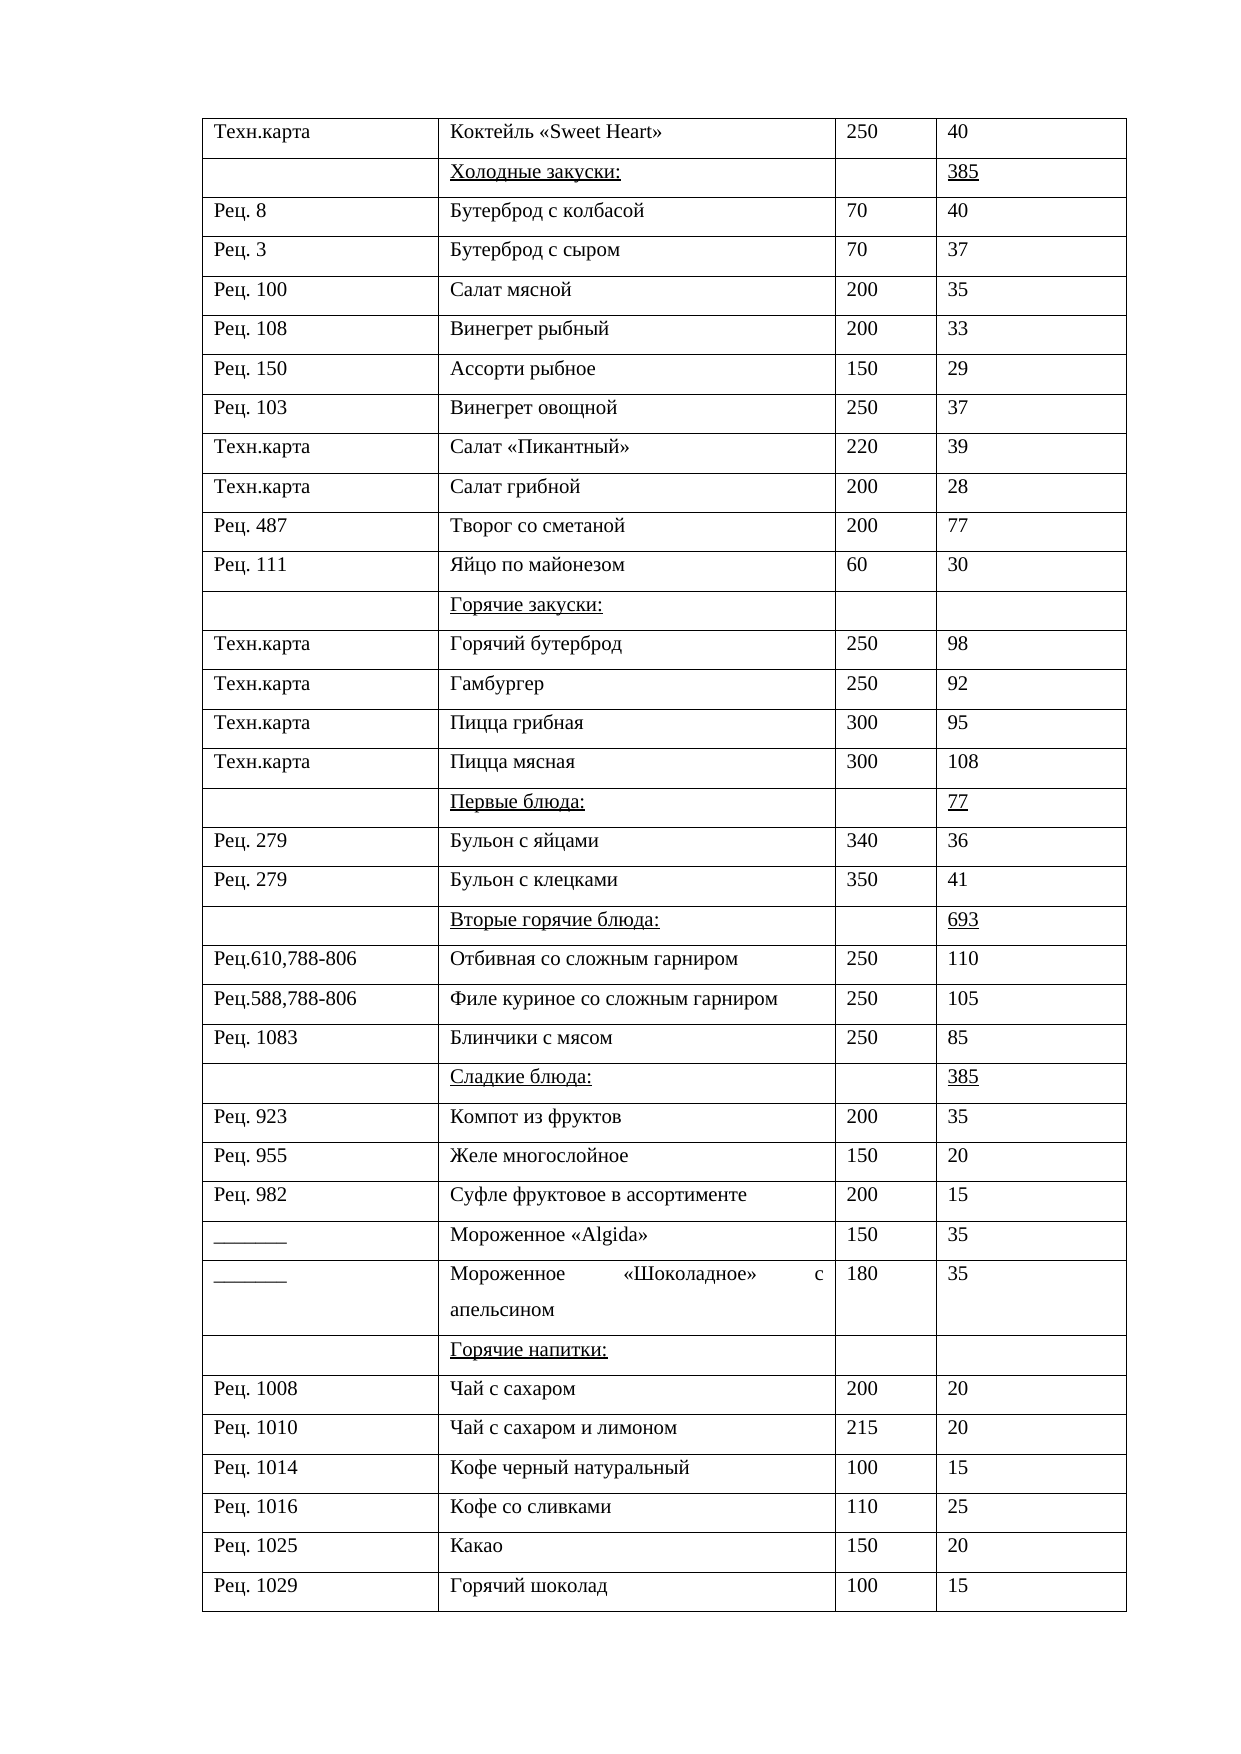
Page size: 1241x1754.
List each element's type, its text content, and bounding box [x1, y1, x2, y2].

table_cell 150 [836, 355, 936, 394]
table_cell Рец. 1083 [203, 1025, 438, 1063]
table_cell Рец. 487 [203, 513, 438, 551]
table_cell Техн.карта [203, 749, 438, 787]
table_cell 250 [836, 395, 936, 433]
table_cell 300 [836, 749, 936, 787]
table_cell Рец. 279 [203, 828, 438, 866]
table_cell Рец. 111 [203, 552, 438, 591]
table_cell Коктейль «Sweet Heart» [439, 119, 835, 157]
table_cell 108 [937, 749, 1126, 787]
table_cell Салат грибной [439, 474, 835, 512]
table_cell Пицца грибная [439, 710, 835, 748]
table_cell _______ [203, 1222, 438, 1260]
table_cell [836, 789, 936, 827]
table_cell Отбивная со сложным гарниром [439, 946, 835, 984]
table_cell Винегрет рыбный [439, 316, 835, 354]
table_cell Творог со сметаной [439, 513, 835, 551]
table_cell Рец. 103 [203, 395, 438, 433]
table_cell Холодные закуски: [439, 159, 835, 197]
table_cell 150 [836, 1533, 936, 1572]
table_cell 300 [836, 710, 936, 748]
table_cell Бутерброд с колбасой [439, 198, 835, 236]
table_cell Техн.карта [203, 119, 438, 157]
table_cell 20 [937, 1376, 1126, 1414]
table_cell Бульон с клецками [439, 867, 835, 906]
table_cell 28 [937, 474, 1126, 512]
table_cell 110 [937, 946, 1126, 984]
table_cell 200 [836, 513, 936, 551]
table_cell 85 [937, 1025, 1126, 1063]
table_cell 35 [937, 1261, 1126, 1335]
table_cell Винегрет овощной [439, 395, 835, 433]
table_cell 220 [836, 434, 936, 472]
table_cell Салат мясной [439, 277, 835, 315]
table_cell [937, 1336, 1126, 1375]
table_cell [203, 789, 438, 827]
table_cell 250 [836, 631, 936, 669]
table_cell 385 [937, 1064, 1126, 1102]
table_cell 350 [836, 867, 936, 906]
table_cell 20 [937, 1143, 1126, 1181]
table_cell Рец. 955 [203, 1143, 438, 1181]
table_cell Рец. 1016 [203, 1494, 438, 1532]
table_cell 100 [836, 1455, 936, 1493]
table_cell Блинчики с мясом [439, 1025, 835, 1063]
table_cell Бутерброд с сыром [439, 237, 835, 276]
table_cell 385 [937, 159, 1126, 197]
table_cell Техн.карта [203, 474, 438, 512]
table_cell [836, 1336, 936, 1375]
table_cell 95 [937, 710, 1126, 748]
table_cell [203, 1336, 438, 1375]
table_cell 25 [937, 1494, 1126, 1532]
table_cell 20 [937, 1533, 1126, 1572]
table_cell Суфле фруктовое в ассортименте [439, 1182, 835, 1221]
table_cell Бульон с яйцами [439, 828, 835, 866]
table_cell Горячие напитки: [439, 1336, 835, 1375]
table_cell 340 [836, 828, 936, 866]
table_cell 250 [836, 119, 936, 157]
table_cell _______ [203, 1261, 438, 1335]
table_cell 30 [937, 552, 1126, 591]
table_cell 200 [836, 474, 936, 512]
table_cell 20 [937, 1415, 1126, 1453]
table_cell Рец. 279 [203, 867, 438, 906]
table_cell Кофе черный натуральный [439, 1455, 835, 1493]
table_cell 250 [836, 1025, 936, 1063]
table_cell [836, 592, 936, 630]
table_cell 92 [937, 670, 1126, 709]
table_cell [203, 592, 438, 630]
table_cell Рец. 1008 [203, 1376, 438, 1414]
table_cell Рец.588,788-806 [203, 985, 438, 1024]
table_cell 250 [836, 946, 936, 984]
table_cell 250 [836, 985, 936, 1024]
table_cell Рец. 150 [203, 355, 438, 394]
table_cell 60 [836, 552, 936, 591]
table_cell Техн.карта [203, 670, 438, 709]
table_cell [836, 159, 936, 197]
table_cell Техн.карта [203, 434, 438, 472]
table_cell 250 [836, 670, 936, 709]
table_cell 693 [937, 907, 1126, 945]
table_cell 215 [836, 1415, 936, 1453]
table_cell 37 [937, 395, 1126, 433]
table_cell [203, 1064, 438, 1102]
table_cell 37 [937, 237, 1126, 276]
table_cell Вторые горячие блюда: [439, 907, 835, 945]
table_cell Желе многослойное [439, 1143, 835, 1181]
table_cell Горячие закуски: [439, 592, 835, 630]
table_cell Рец. 1025 [203, 1533, 438, 1572]
table_cell Мороженное «Algida» [439, 1222, 835, 1260]
table_cell Горячий шоколад [439, 1573, 835, 1611]
table_cell Мороженное «Шоколадное» с апельсином [439, 1261, 835, 1335]
table_cell 77 [937, 789, 1126, 827]
table_cell Рец. 1010 [203, 1415, 438, 1453]
table_cell Кофе со сливками [439, 1494, 835, 1532]
table_cell 150 [836, 1222, 936, 1260]
table_cell 36 [937, 828, 1126, 866]
table_cell [836, 907, 936, 945]
table_cell Яйцо по майонезом [439, 552, 835, 591]
table_cell 15 [937, 1573, 1126, 1611]
table_cell [203, 907, 438, 945]
table_cell Рец. 3 [203, 237, 438, 276]
table_cell 98 [937, 631, 1126, 669]
table_cell 150 [836, 1143, 936, 1181]
table_cell Пицца мясная [439, 749, 835, 787]
table_cell 39 [937, 434, 1126, 472]
table_cell Компот из фруктов [439, 1104, 835, 1142]
table_cell 35 [937, 277, 1126, 315]
table_cell [937, 592, 1126, 630]
table_cell 110 [836, 1494, 936, 1532]
table_cell 200 [836, 316, 936, 354]
table_cell [203, 159, 438, 197]
table_cell Рец. 923 [203, 1104, 438, 1142]
table_cell 33 [937, 316, 1126, 354]
table_cell Чай с сахаром [439, 1376, 835, 1414]
table_cell Рец.610,788-806 [203, 946, 438, 984]
table_cell 100 [836, 1573, 936, 1611]
table_cell Рец. 982 [203, 1182, 438, 1221]
table_cell Чай с сахаром и лимоном [439, 1415, 835, 1453]
table_cell 77 [937, 513, 1126, 551]
table_cell 200 [836, 277, 936, 315]
table_cell Техн.карта [203, 631, 438, 669]
table_cell 35 [937, 1104, 1126, 1142]
table_cell 105 [937, 985, 1126, 1024]
table_cell Ассорти рыбное [439, 355, 835, 394]
table_cell Сладкие блюда: [439, 1064, 835, 1102]
table_cell Какао [439, 1533, 835, 1572]
table_cell 40 [937, 119, 1126, 157]
table_cell 35 [937, 1222, 1126, 1260]
table_cell Гамбургер [439, 670, 835, 709]
table_cell 200 [836, 1376, 936, 1414]
table_cell 70 [836, 237, 936, 276]
table_cell Филе куриное со сложным гарниром [439, 985, 835, 1024]
table_cell Рец. 108 [203, 316, 438, 354]
table_cell Рец. 1029 [203, 1573, 438, 1611]
table_cell 70 [836, 198, 936, 236]
table_cell 15 [937, 1455, 1126, 1493]
table_cell Горячий бутерброд [439, 631, 835, 669]
table_cell Рец. 1014 [203, 1455, 438, 1493]
table_cell 40 [937, 198, 1126, 236]
table_cell 29 [937, 355, 1126, 394]
table_cell 180 [836, 1261, 936, 1335]
table_cell Рец. 8 [203, 198, 438, 236]
table_cell Салат «Пикантный» [439, 434, 835, 472]
table_cell [836, 1064, 936, 1102]
table_cell Техн.карта [203, 710, 438, 748]
table_cell 41 [937, 867, 1126, 906]
table_cell 15 [937, 1182, 1126, 1221]
table_cell 200 [836, 1104, 936, 1142]
table_cell Первые блюда: [439, 789, 835, 827]
table_cell 200 [836, 1182, 936, 1221]
table_cell Рец. 100 [203, 277, 438, 315]
